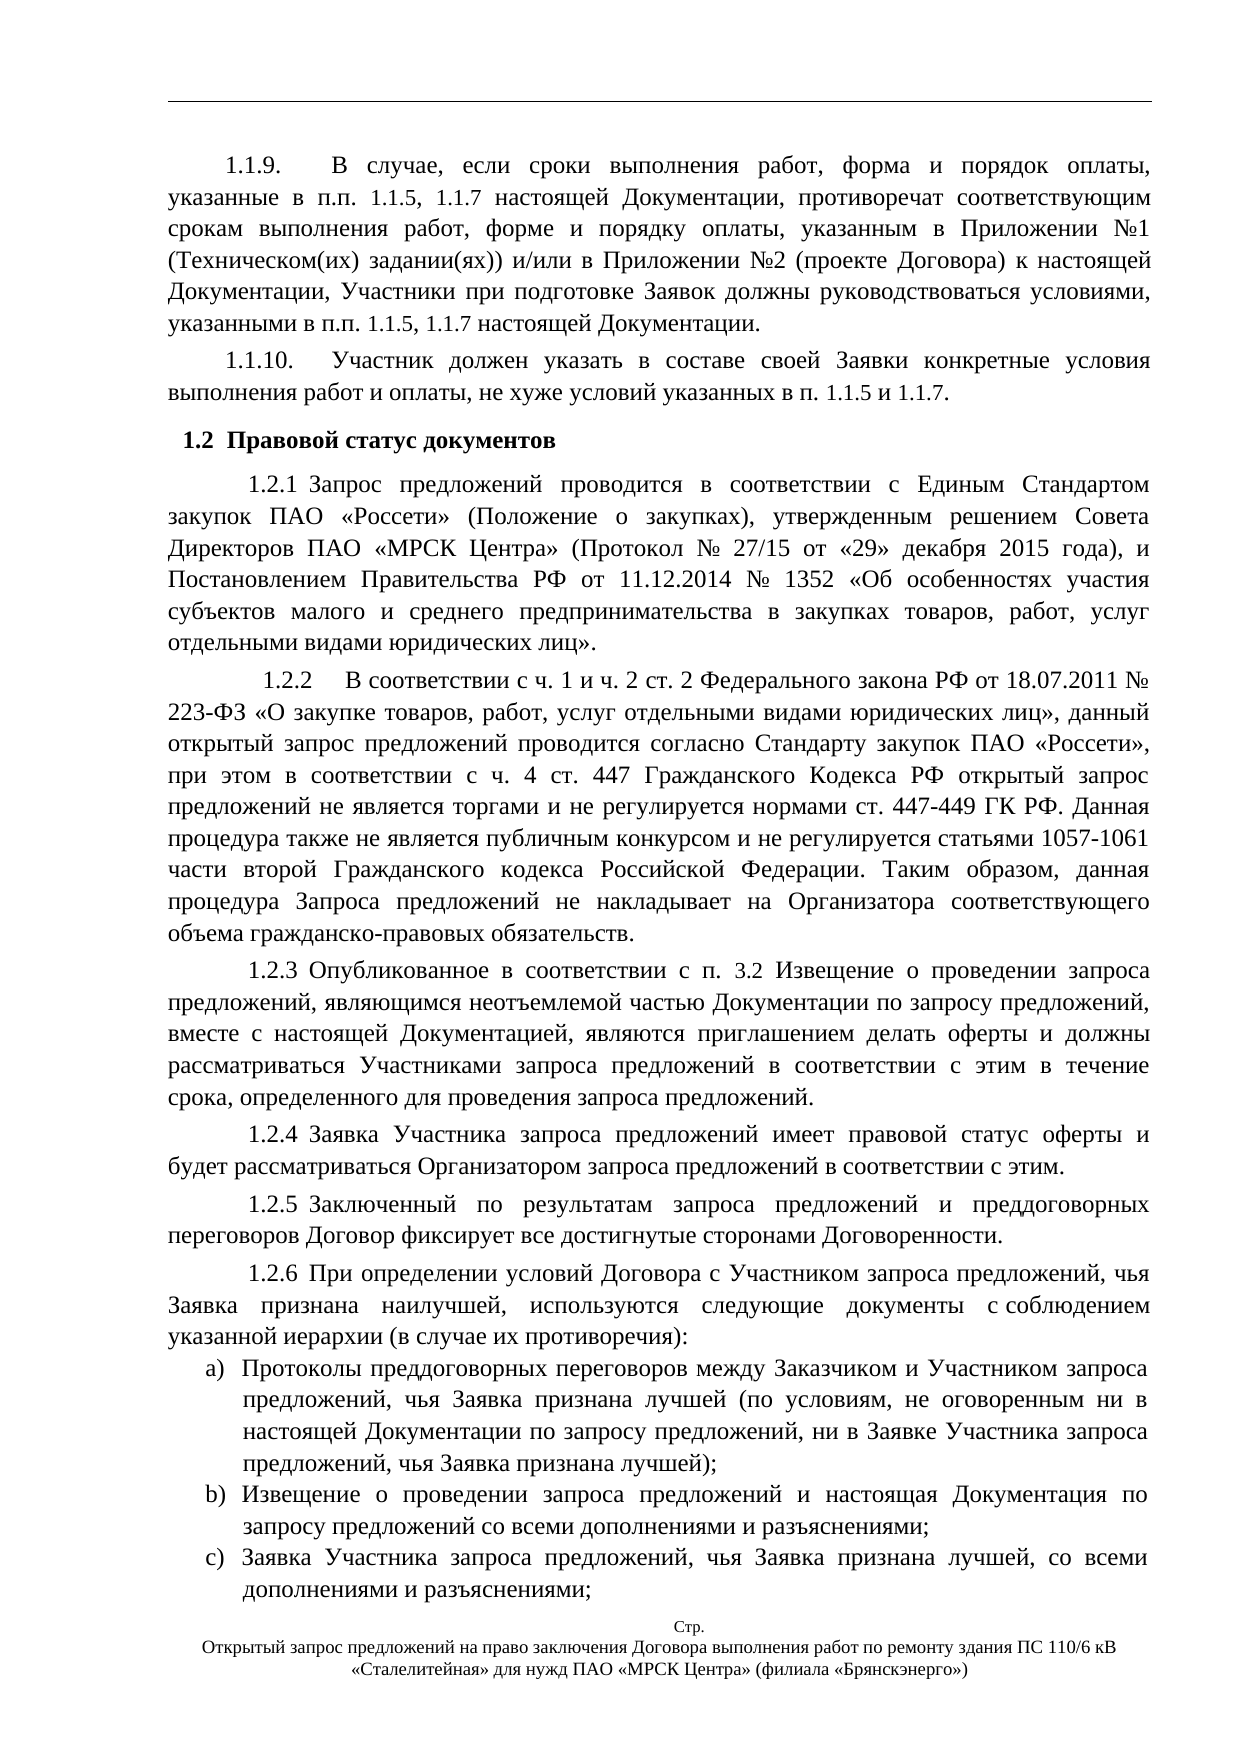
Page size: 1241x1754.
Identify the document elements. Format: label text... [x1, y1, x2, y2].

list Заявка Участника запроса предложений имеет правовой статус оферты и будет рассматриваться Организатором запроса предложений в соответствии с этим. [168, 1119, 1150, 1180]
list Участник должен указать в составе своей Заявки конкретные условия выполнения работ и оплаты, не хуже условий указанных в п. 1.1.5 и 1.1.7. [168, 346, 1152, 406]
list В соответствии с ч. 1 и ч. 2 ст. 2 Федерального закона РФ от 18.07.2011 № 223-ФЗ «О закупке товаров, работ, услуг отдельными видами юридических лиц», данный открытый запрос предложений проводится согласно Стандарту закупок ПАО «Россети», при этом в соответствии с ч. 4 ст. 447 Гражданского Кодекса РФ открытый запрос предложений не является торгами и не регулируется нормами ст. 447-449 ГК РФ. Данная процедура также не является публичным конкурсом и не регулируется статьями 1057-1061 части второй Гражданского кодекса Российской Федерации. Таким образом, данная процедура Запроса предложений не накладывает на Организатора соответствующего объема гражданско-правовых обязательств. [168, 665, 1150, 946]
list При определении условий Договора с Участником запроса предложений, чья Заявка признана наилучшей, используются следующие документы с соблюдением указанной иерархии (в случае их противоречия): [168, 1258, 1150, 1350]
list В случае, если сроки выполнения работ, форма и порядок оплаты, указанные в п.п. 1.1.5, 1.1.7 настоящей Документации, противоречат соответствующим срокам выполнения работ, форме и порядку оплаты, указанным в Приложении №1 (Техническом(их) задании(ях)) и/или в Приложении №2 (проекте Договора) к настоящей Документации, Участники при подготовке Заявок должны руководствоваться условиями, указанными в п.п. 1.1.5, 1.1.7 настоящей Документации. [168, 150, 1152, 337]
list Заключенный по результатам запроса предложений и преддоговорных переговоров Договор фиксирует все достигнутые сторонами Договоренности. [168, 1189, 1150, 1249]
list Протоколы преддоговорных переговоров между Заказчиком и Участником запроса предложений, чья Заявка признана лучшей (по условиям, не оговоренным ни в настоящей Документации по запросу предложений, ни в Заявке Участника запроса предложений, чья Заявка признана лучшей); [205, 1353, 1149, 1476]
list Запрос предложений проводится в соответствии с Единым Стандартом закупок ПАО «Россети» (Положение о закупках), утвержденным решением Совета Директоров ПАО «МРСК Центра» (Протокол № 27/15 от «29» декабря 2015 года), и Постановлением Правительства РФ от 11.12.2014 № 1352 «Об особенностях участия субъектов малого и среднего предпринимательства в закупках товаров, работ, услуг отдельными видами юридических лиц». [168, 469, 1150, 656]
subtitle Правовой статус документов [182, 425, 1152, 454]
list Опубликованное в соответствии с п. 3.2 Извещение о проведении запроса предложений, являющимся неотъемлемой частью Документации по запросу предложений, вместе с настоящей Документацией, являются приглашением делать оферты и должны рассматриваться Участниками запроса предложений в соответствии с этим в течение срока, определенного для проведения запроса предложений. [168, 955, 1150, 1110]
list Заявка Участника запроса предложений, чья Заявка признана лучшей, со всеми дополнениями и разъяснениями; [205, 1542, 1148, 1603]
list Извещение о проведении запроса предложений и настоящая Документация по запросу предложений со всеми дополнениями и разъяснениями; [205, 1479, 1148, 1539]
